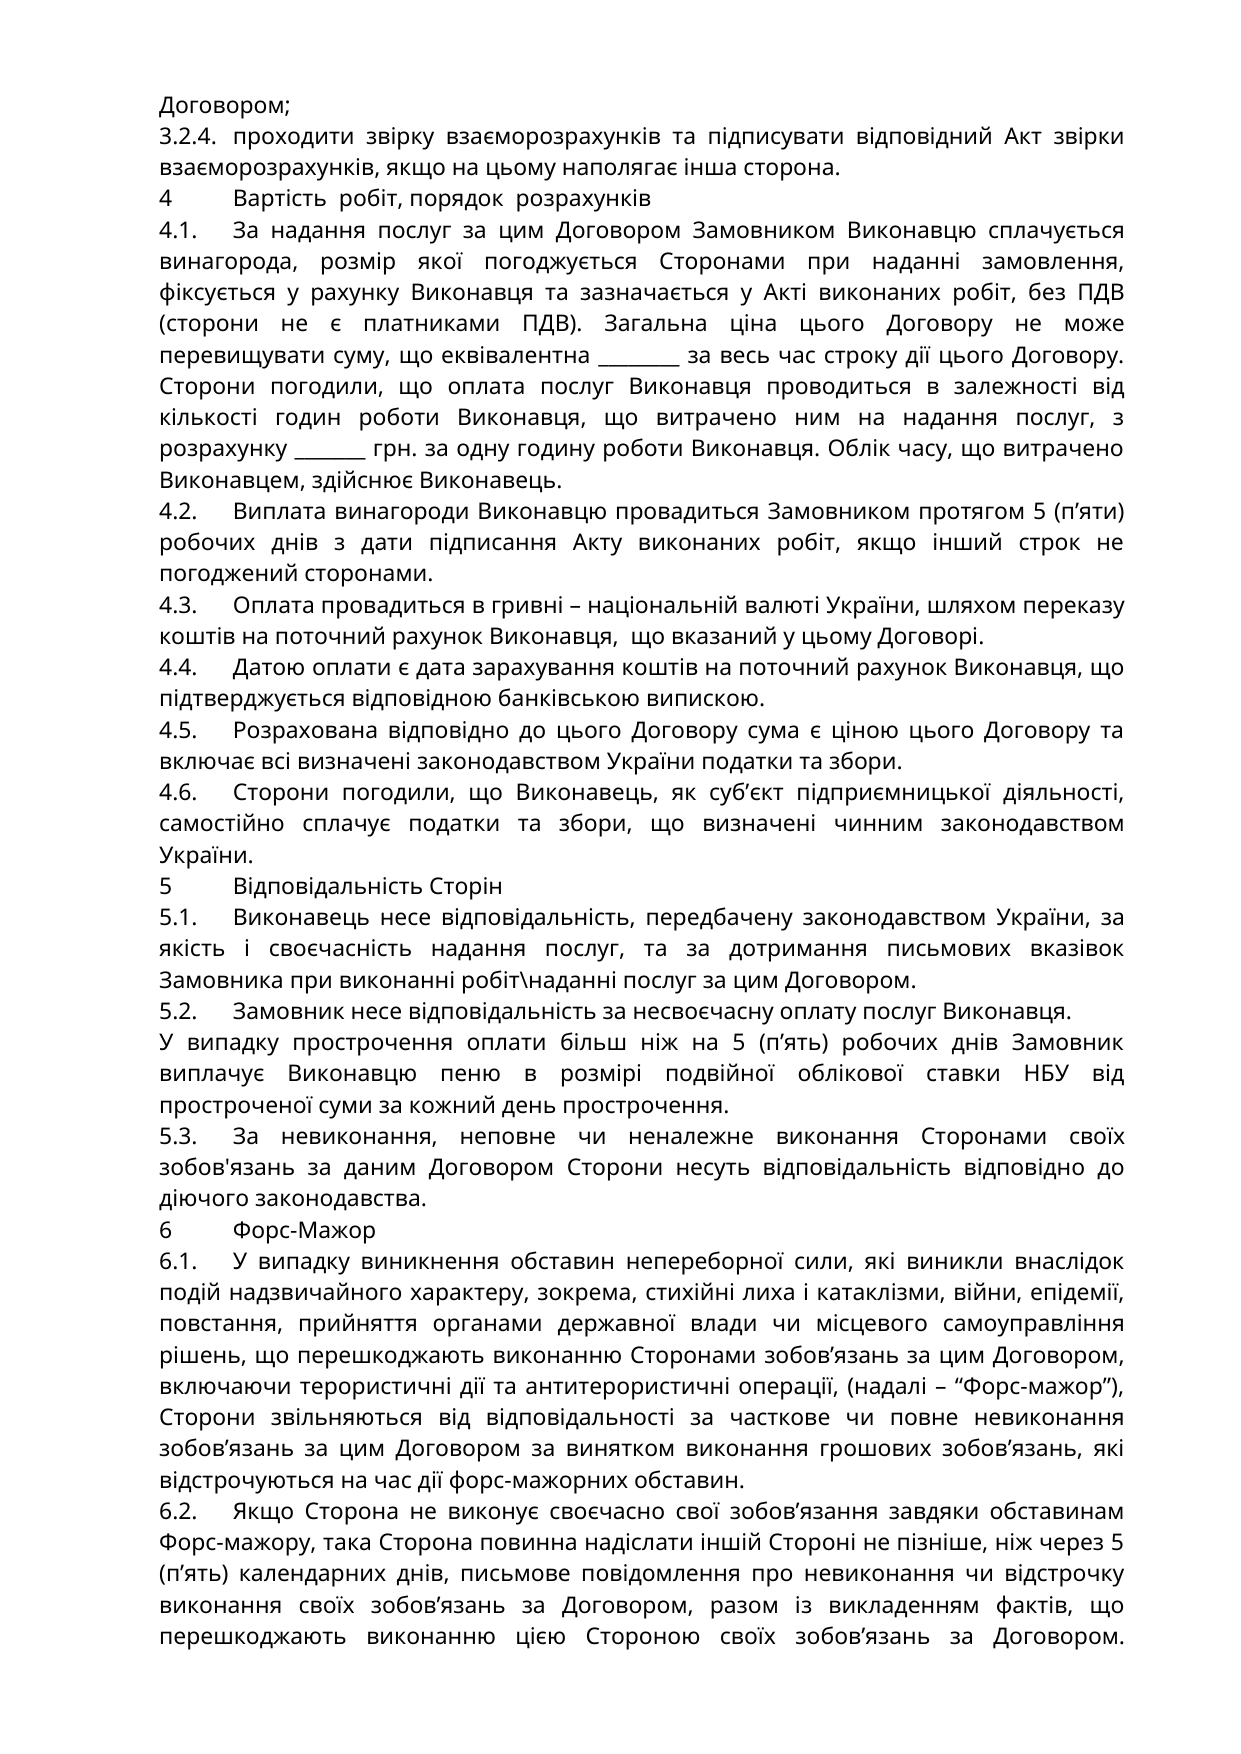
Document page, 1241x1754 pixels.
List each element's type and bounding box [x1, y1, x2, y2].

table_cell [148, 89, 1137, 1651]
